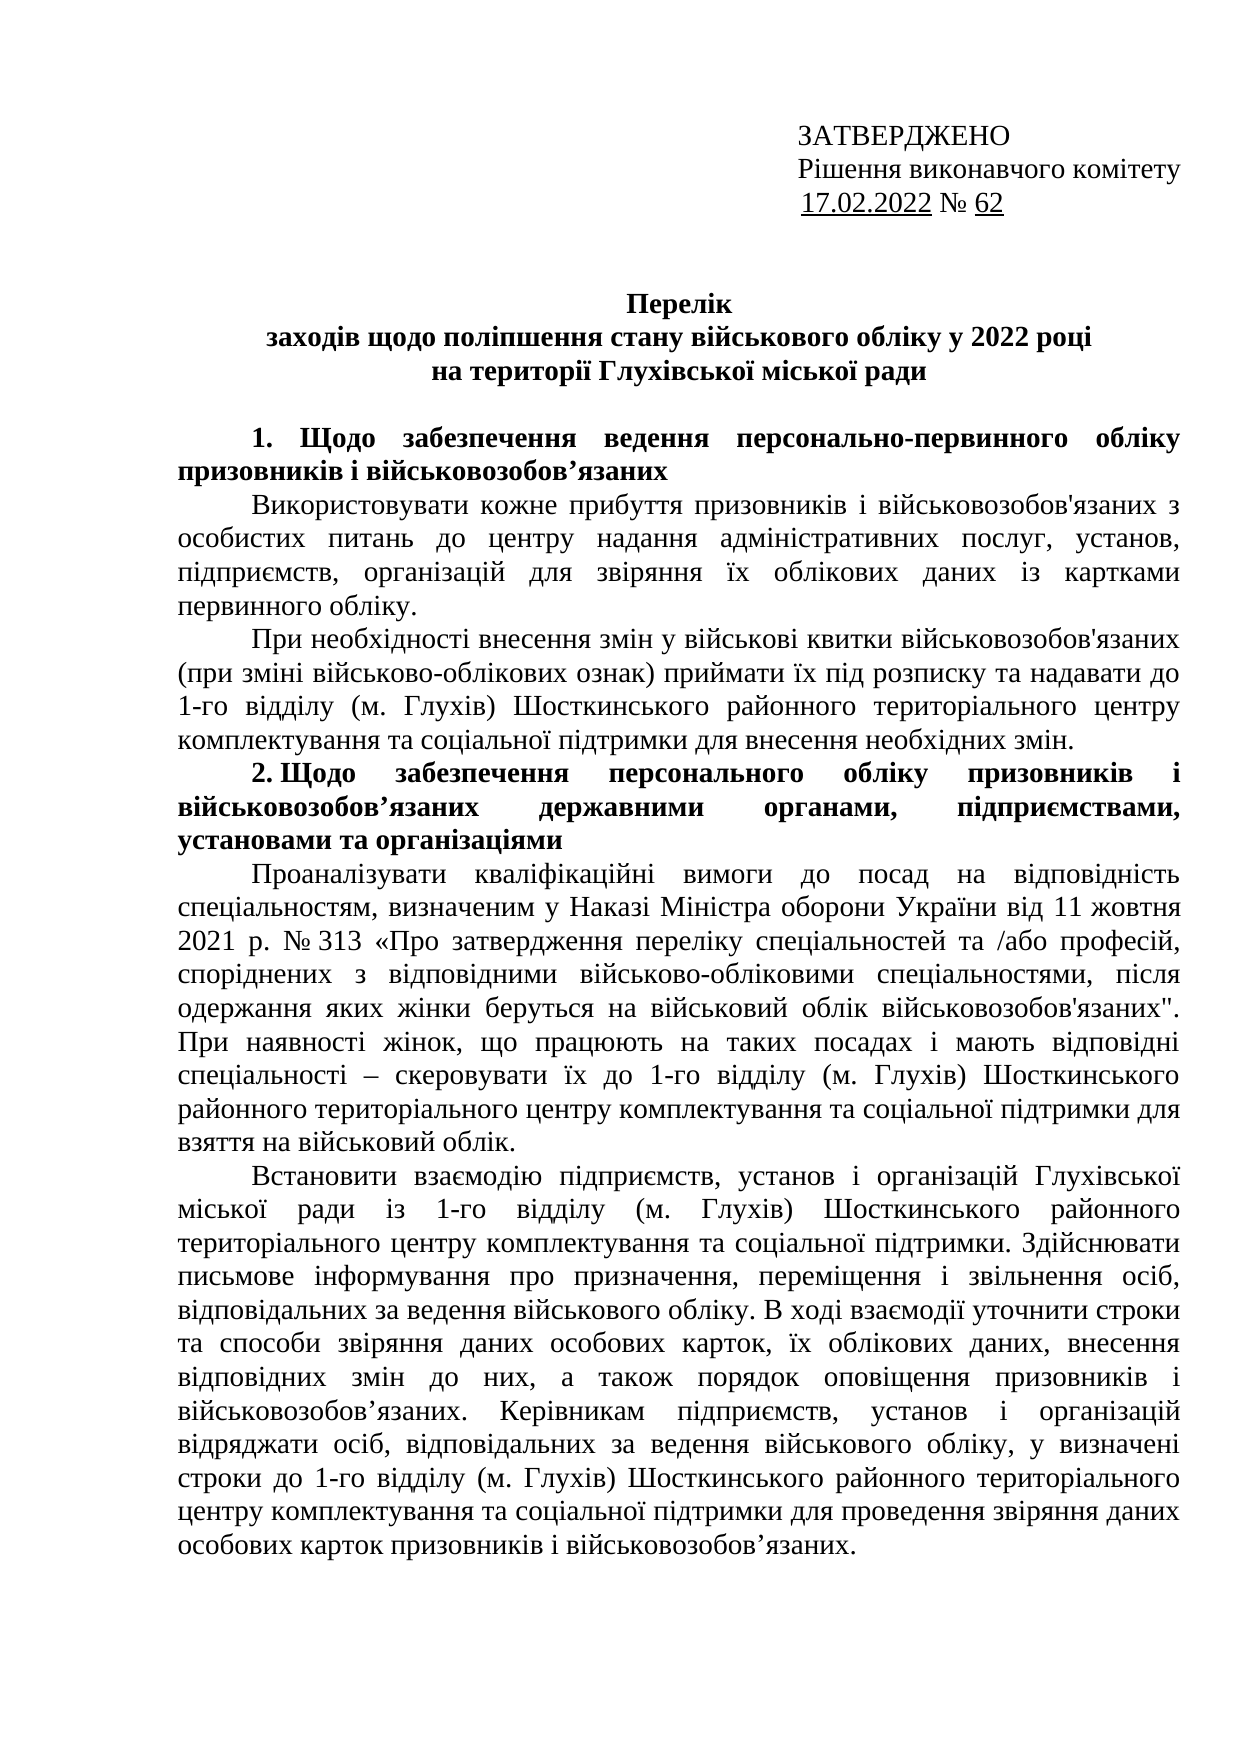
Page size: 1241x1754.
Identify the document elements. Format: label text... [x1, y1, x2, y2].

text Перелік [177, 286, 1181, 319]
text Встановити взаємодію підприємств, установ і організацій Глухівської міської ради із 1-го відділу (м. Глухів) Шосткинського районного територіального центру комплектування та соціальної підтримки. Здійснювати письмове інформування про призначення, переміщення і звільнення осіб, відповідальних за ведення військового обліку. В ході взаємодії уточнити строки та способи звіряння даних особових карток, їх облікових даних, внесення відповідних змін до них, а також порядок оповіщення призовників і військовозобов’язаних. Керівникам підприємств, установ і організацій відряджати осіб, відповідальних за ведення військового обліку, у визначені строки до 1-го відділу (м. Глухів) Шосткинського районного територіального центру комплектування та соціальної підтримки для проведення звіряння даних особових карток призовників і військовозобов’язаних. [177, 1158, 1181, 1560]
text Рішення виконавчого комітету [325, 152, 1181, 185]
text ЗАТВЕРДЖЕНО [177, 118, 1181, 152]
text 1. Щодо забезпечення ведення персонально-первинного обліку призовників і військовозобов’язаних [177, 420, 1181, 487]
text 17.02.2022 № 62 [177, 185, 1181, 219]
text на території Глухівської міської ради [177, 353, 1181, 386]
text Проаналізувати кваліфікаційні вимоги до посад на відповідність спеціальностям, визначеним у Наказі Міністра оборони України від 11 жовтня 2021 р. № 313 «Про затвердження переліку спеціальностей та /або професій, споріднених з відповідними військово-обліковими спеціальностями, після одержання яких жінки беруться на військовий облік військовозобов'язаних". При наявності жінок, що працюють на таких посадах і мають відповідні спеціальності – скеровувати їх до 1-го відділу (м. Глухів) Шосткинського районного територіального центру комплектування та соціальної підтримки для взяття на військовий облік. [177, 856, 1181, 1158]
text Використовувати кожне прибуття призовників і військовозобов'язаних з особистих питань до центру надання адміністративних послуг, установ, підприємств, організацій для звіряння їх облікових даних із картками первинного обліку. [177, 487, 1181, 621]
text заходів щодо поліпшення стану військового обліку у 2022 році [177, 319, 1181, 353]
text 2. Щодо забезпечення персонального обліку призовників і військовозобов’язаних державними органами, підприємствами, установами та організаціями [177, 755, 1181, 856]
text При необхідності внесення змін у військові квитки військовозобов'язаних (при зміні військово-облікових ознак) приймати їх під розписку та надавати до 1-го відділу (м. Глухів) Шосткинського районного територіального центру комплектування та соціальної підтримки для внесення необхідних змін. [177, 621, 1181, 755]
